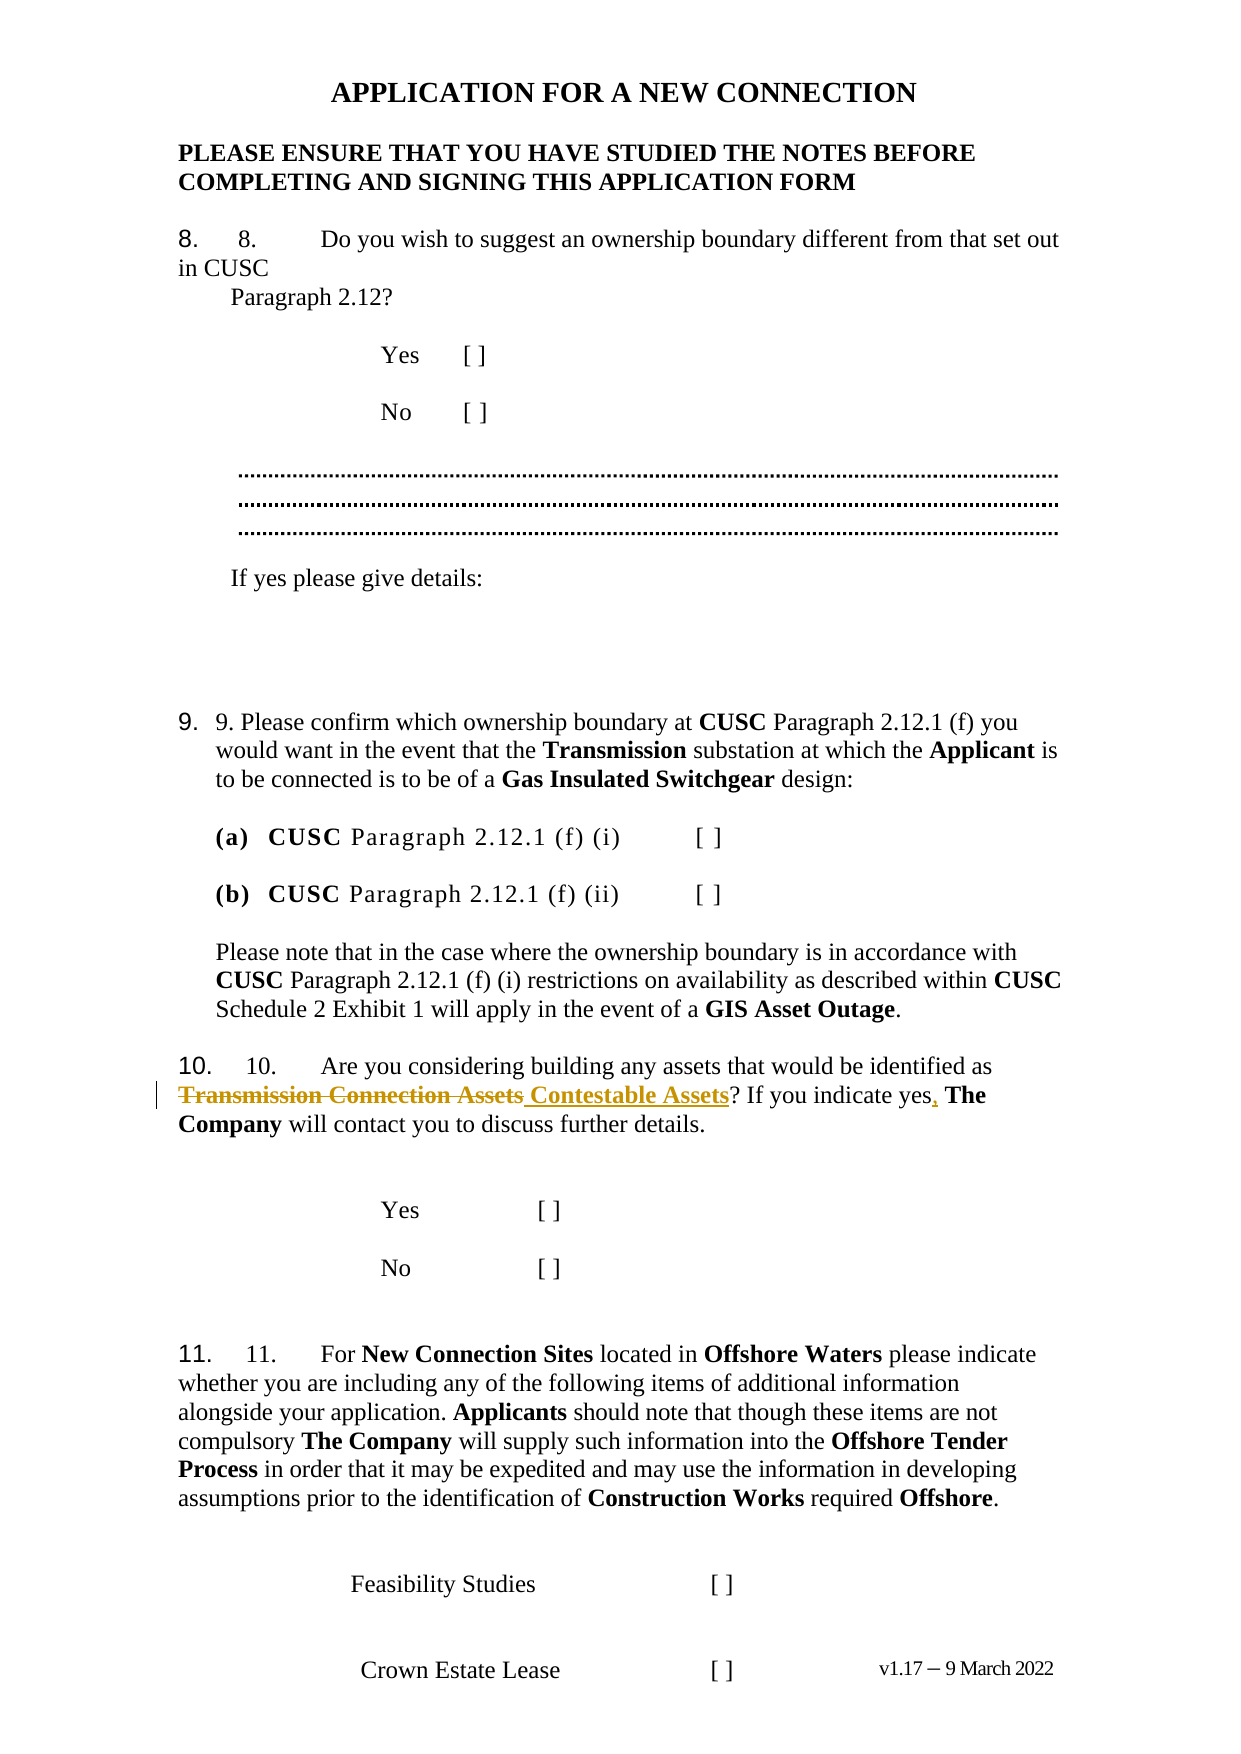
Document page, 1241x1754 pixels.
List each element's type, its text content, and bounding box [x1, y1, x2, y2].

text No [ ] [380, 397, 1070, 426]
list 8. Do you wish to suggest an ownership boundary different from that set out in CUSC [178, 224, 1070, 282]
text Feasibility Studies [ ] [350, 1569, 1070, 1598]
text Please note that in the case where the ownership boundary is in accordance with CUSC Paragraph 2.12.1 (f) (i) restrictions on availability as described within CUSC Schedule 2 Exhibit 1 will apply in the event of a GIS Asset Outage. [215, 937, 1062, 1023]
text No [ ] [380, 1253, 1070, 1282]
list 11. For New Connection Sites located in Offshore Waters please indicate [178, 1339, 1070, 1368]
text Yes [ ] [380, 1196, 1070, 1225]
list CUSC Paragraph 2.12.1 (f) (i) [ ] [215, 822, 1070, 851]
list CUSC Paragraph 2.12.1 (f) (ii) [ ] [215, 879, 1070, 908]
text Yes [ ] [380, 340, 1070, 369]
text APPLICATION FOR A NEW CONNECTION [178, 76, 1070, 109]
list 10. Are you considering building any assets that would be identified as [178, 1052, 1070, 1081]
text Crown Estate Lease [ ] [350, 1656, 1070, 1685]
text If yes please give details: [230, 455, 1070, 593]
text ? If you indicate yes The Company will contact you to discuss further details. [178, 1081, 1062, 1138]
text whether you are including any of the following items of additional information alongside your application. Applicants should note that though these items are not compulsory The Company will supply such information into the Offshore Tender Process in order that it may be expedited and may use the information in developing assumptions prior to the identification of Construction Works required Offshore. [178, 1369, 1025, 1512]
list 9. Please confirm which ownership boundary at CUSC Paragraph 2.12.1 (f) you would want in the event that the Transmission substation at which the Applicant is to be connected is to be of a Gas Insulated Switchgear design: [178, 707, 1062, 793]
text Paragraph 2.12? [230, 282, 1070, 311]
text PLEASE ENSURE THAT YOU HAVE STUDIED THE NOTES BEFORE COMPLETING AND SIGNING THIS APPLICATION FORM [178, 139, 980, 196]
